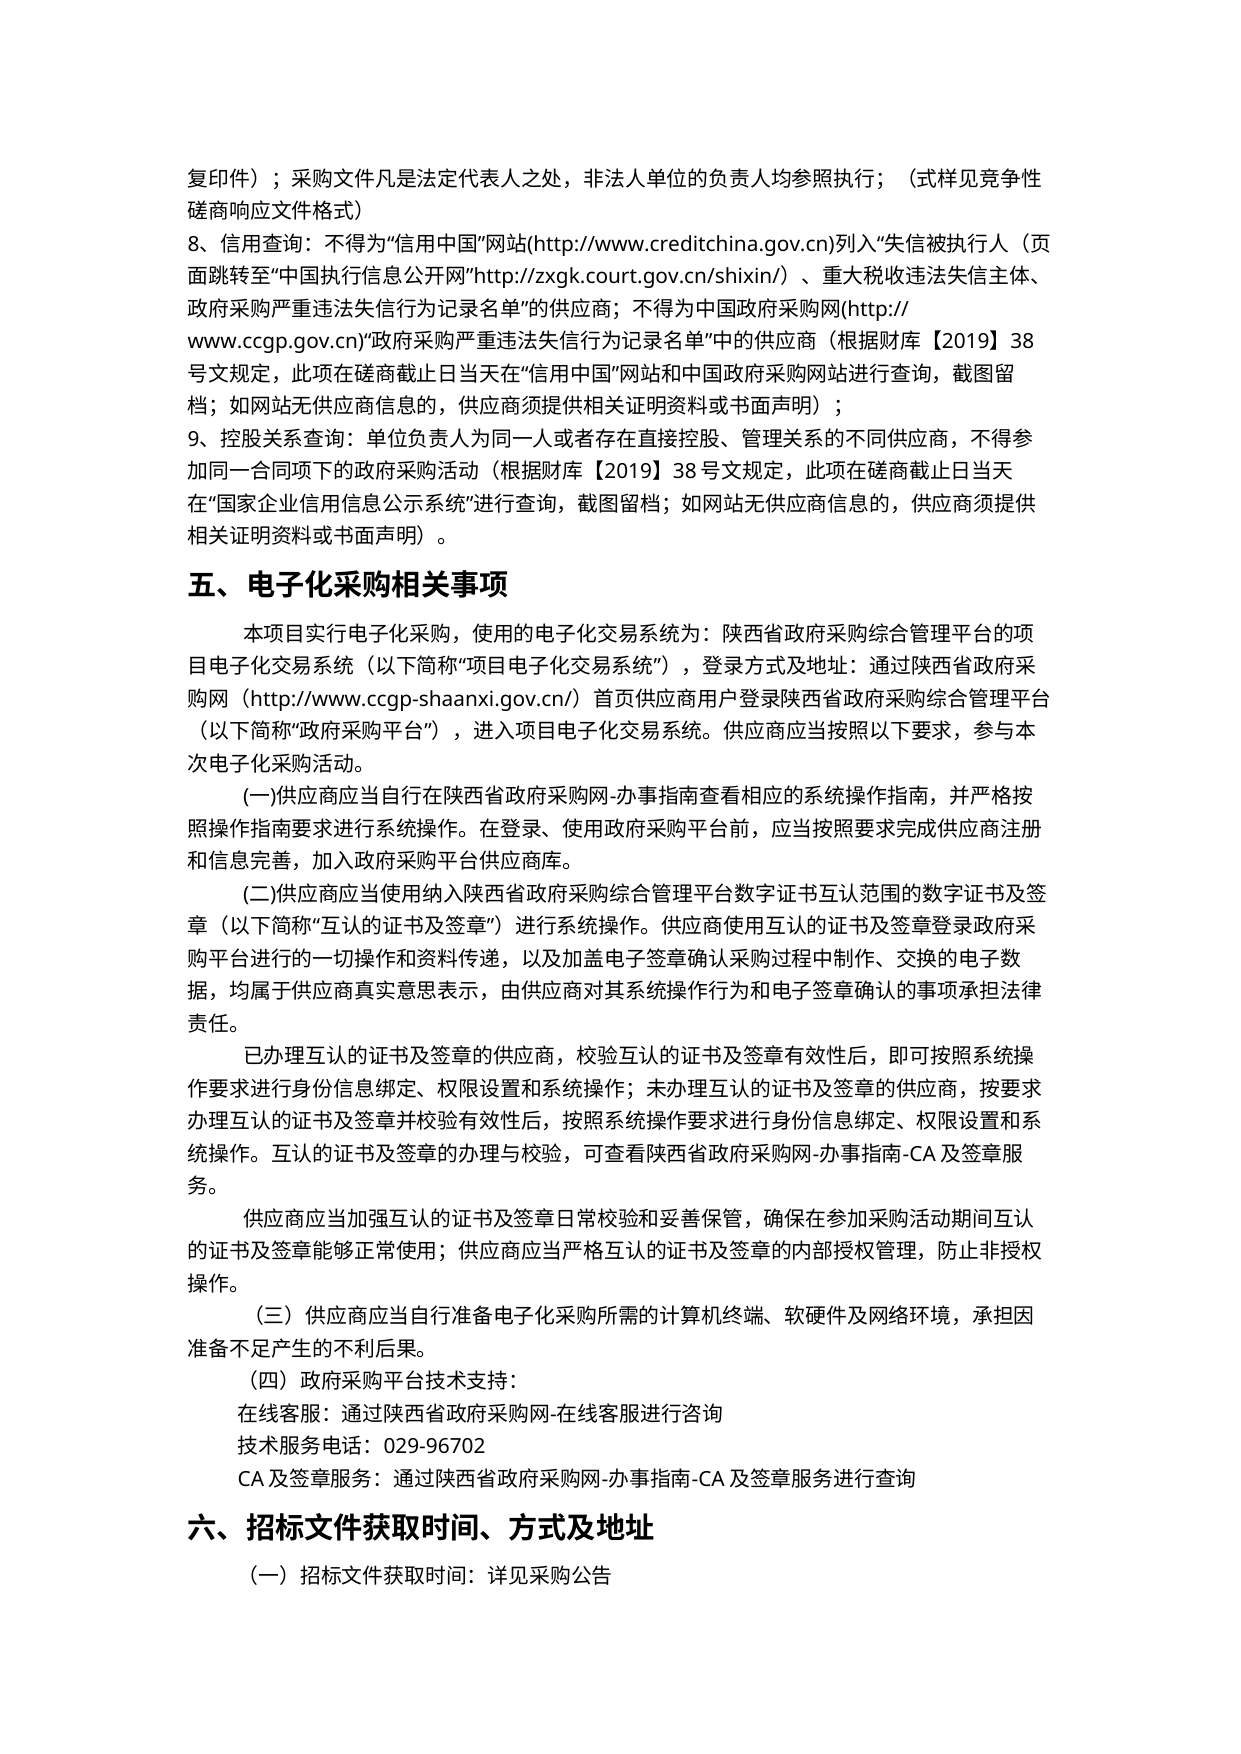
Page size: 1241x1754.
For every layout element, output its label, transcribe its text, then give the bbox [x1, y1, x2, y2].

text （四）政府采购平台技术支持： [187, 1364, 1053, 1397]
text 供应商应当加强互认的证书及签章日常校验和妥善保管，确保在参加采购活动期间互认的证书及签章能够正常使用；供应商应当严格互认的证书及签章的内部授权管理，防止非授权操作。 [187, 1202, 1053, 1299]
text 8、信用查询：不得为“信用中国”网站(http://www.creditchina.gov.cn)列入“失信被执行人（页面跳转至“中国执行信息公开网”http://zxgk.court.gov.cn/shixin/）、重大税收违法失信主体、政府采购严重违法失信行为记录名单”的供应商；不得为中国政府采购网(http://www.ccgp.gov.cn)“政府采购严重违法失信行为记录名单”中的供应商（根据财库【2019】38号文规定，此项在磋商截止日当天在“信用中国”网站和中国政府采购网站进行查询，截图留档；如网站无供应商信息的，供应商须提供相关证明资料或书面声明）； [187, 227, 1053, 422]
text 五、电子化采购相关事项 [187, 552, 1053, 617]
text 技术服务电话：029-96702 [187, 1429, 1053, 1462]
text 9、控股关系查询：单位负责人为同一人或者存在直接控股、管理关系的不同供应商，不得参加同一合同项下的政府采购活动（根据财库【2019】38号文规定，此项在磋商截止日当天在“国家企业信用信息公示系统”进行查询，截图留档；如网站无供应商信息的，供应商须提供相关证明资料或书面声明）。 [187, 422, 1053, 552]
text 已办理互认的证书及签章的供应商，校验互认的证书及签章有效性后，即可按照系统操作要求进行身份信息绑定、权限设置和系统操作；未办理互认的证书及签章的供应商，按要求办理互认的证书及签章并校验有效性后，按照系统操作要求进行身份信息绑定、权限设置和系统操作。互认的证书及签章的办理与校验，可查看陕西省政府采购网-办事指南-CA及签章服务。 [187, 1039, 1053, 1202]
text 在线客服：通过陕西省政府采购网-在线客服进行咨询 [187, 1397, 1053, 1429]
text 本项目实行电子化采购，使用的电子化交易系统为：陕西省政府采购综合管理平台的项目电子化交易系统（以下简称“项目电子化交易系统”），登录方式及地址：通过陕西省政府采购网（http://www.ccgp-shaanxi.gov.cn/）首页供应商用户登录陕西省政府采购综合管理平台（以下简称“政府采购平台”），进入项目电子化交易系统。供应商应当按照以下要求，参与本次电子化采购活动。 [187, 617, 1053, 779]
text (一)供应商应当自行在陕西省政府采购网-办事指南查看相应的系统操作指南，并严格按照操作指南要求进行系统操作。在登录、使用政府采购平台前，应当按照要求完成供应商注册和信息完善，加入政府采购平台供应商库。 [187, 779, 1053, 877]
text （一）招标文件获取时间：详见采购公告 [187, 1559, 1053, 1592]
text (二)供应商应当使用纳入陕西省政府采购综合管理平台数字证书互认范围的数字证书及签章（以下简称“互认的证书及签章”）进行系统操作。供应商使用互认的证书及签章登录政府采购平台进行的一切操作和资料传递，以及加盖电子签章确认采购过程中制作、交换的电子数据，均属于供应商真实意思表示，由供应商对其系统操作行为和电子签章确认的事项承担法律责任。 [187, 877, 1053, 1039]
text CA及签章服务：通过陕西省政府采购网-办事指南-CA及签章服务进行查询 [187, 1462, 1053, 1494]
text 六、招标文件获取时间、方式及地址 [187, 1494, 1053, 1559]
text （三）供应商应当自行准备电子化采购所需的计算机终端、软硬件及网络环境，承担因准备不足产生的不利后果。 [187, 1299, 1053, 1364]
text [187, 162, 1053, 227]
